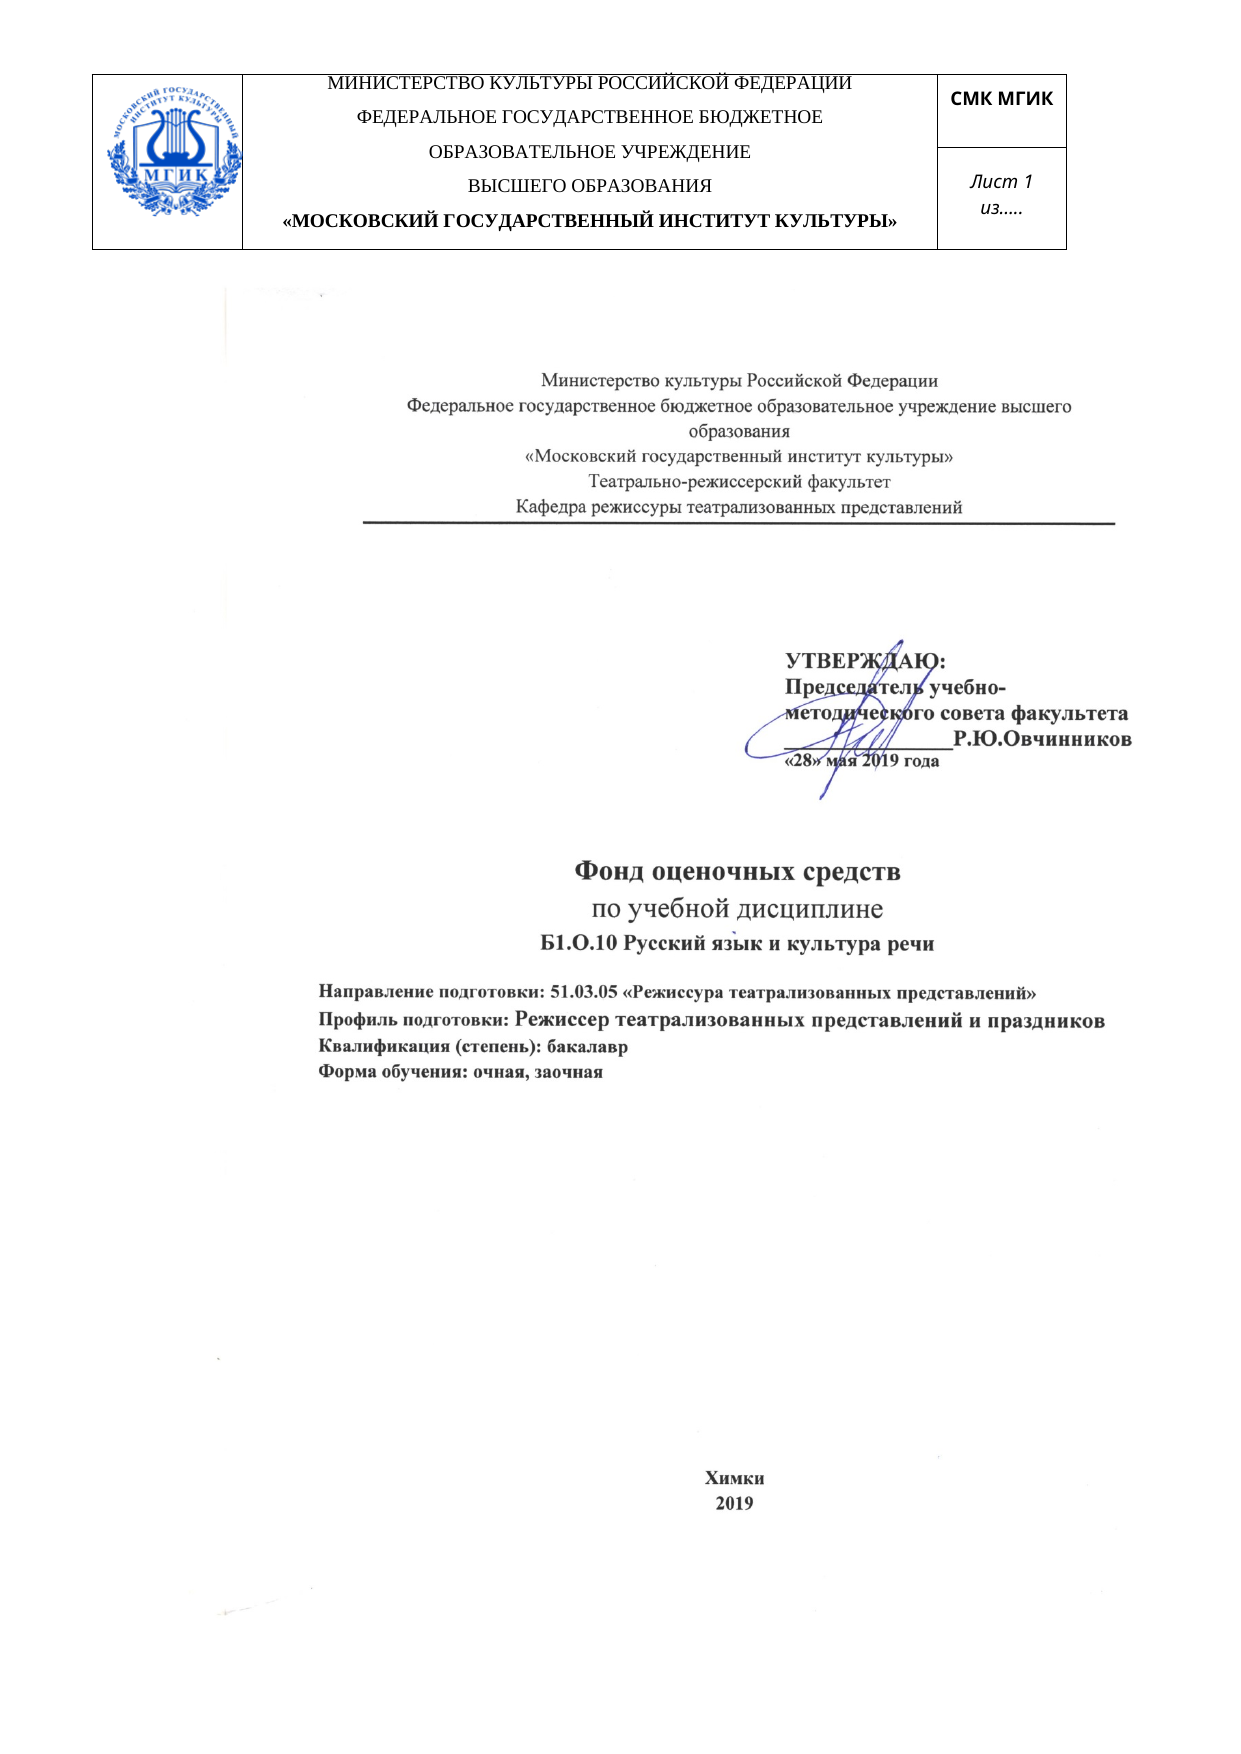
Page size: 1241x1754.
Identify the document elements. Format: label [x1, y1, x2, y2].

picture [177, 279, 1152, 1620]
picture [102, 74, 243, 241]
